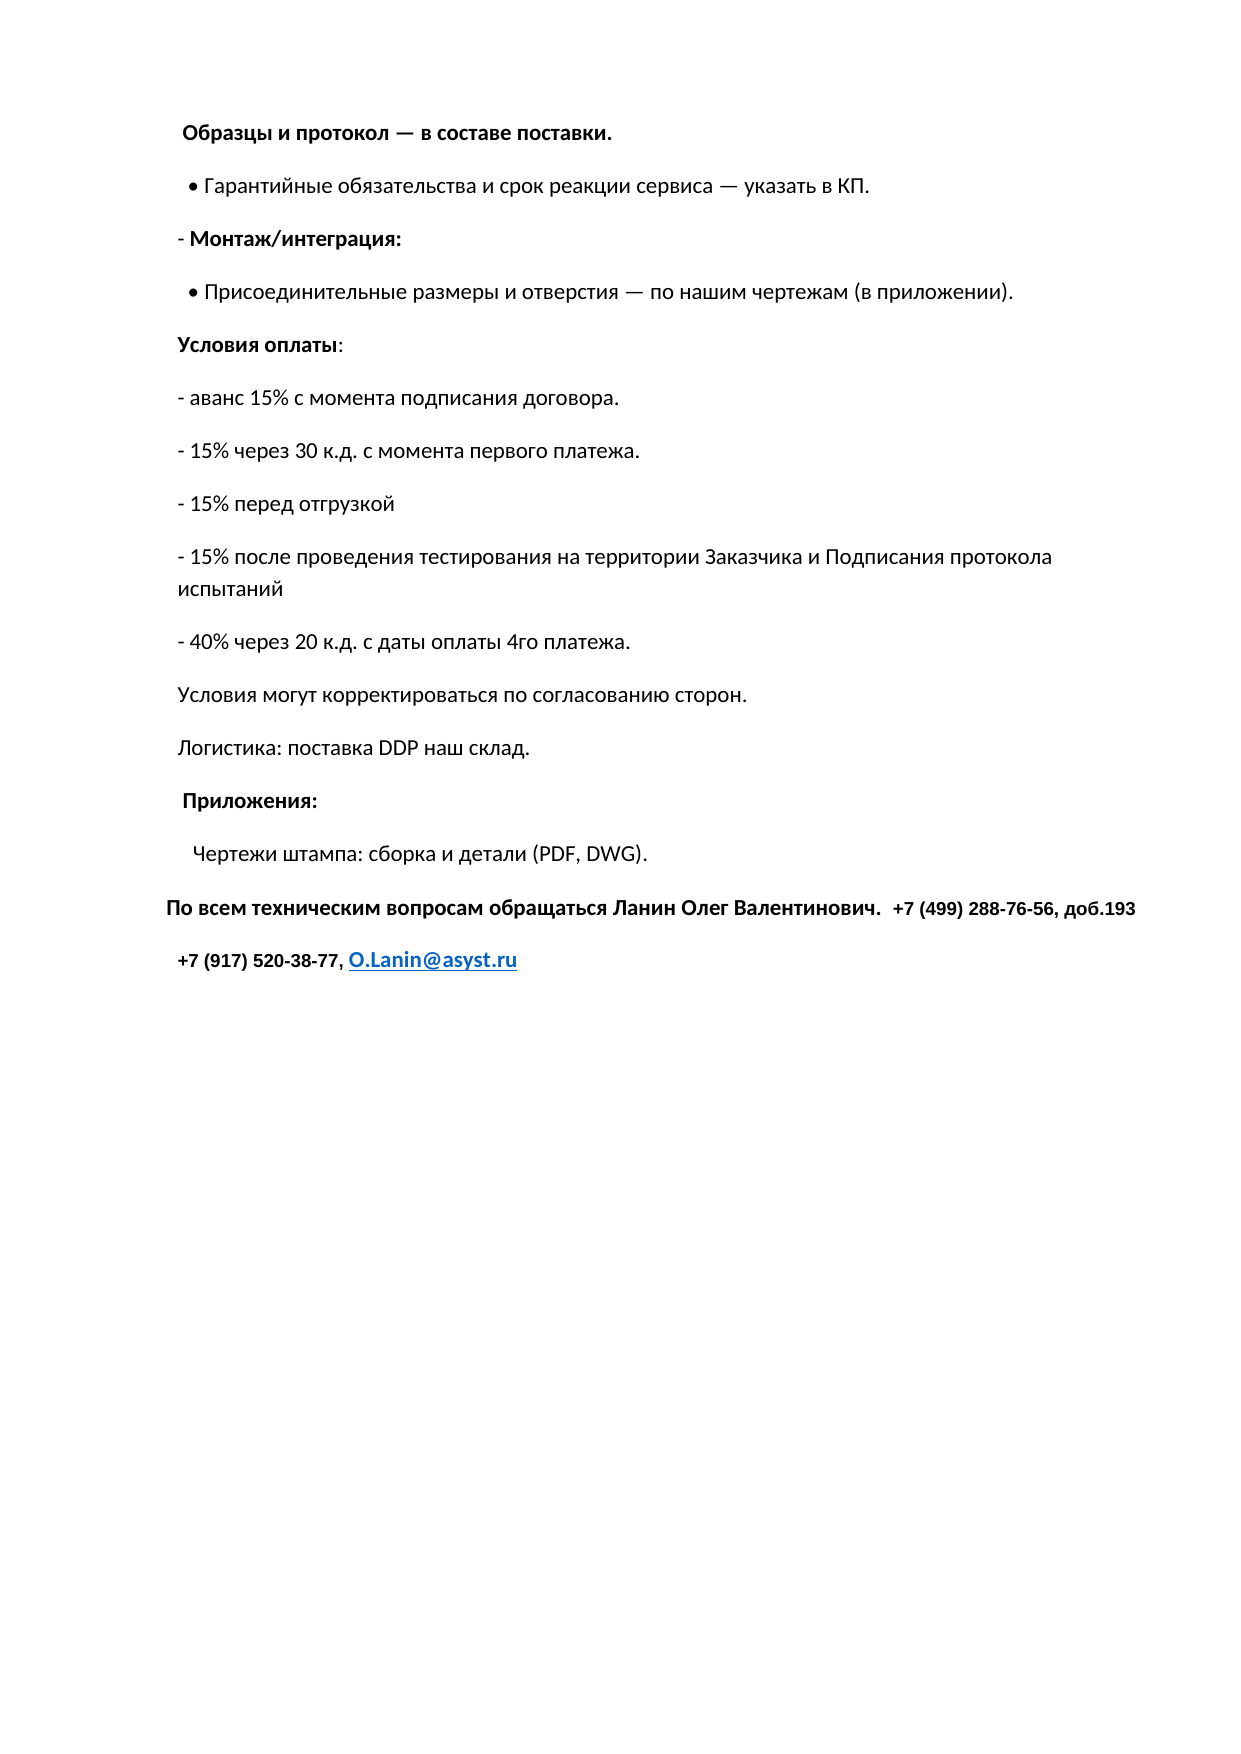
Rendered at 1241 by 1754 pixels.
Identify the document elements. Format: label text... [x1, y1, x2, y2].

text - аванс 15% с момента подписания договора. [177, 383, 1152, 411]
text Условия могут корректироваться по согласованию сторон. [177, 681, 1152, 708]
text Приложения: [177, 787, 1152, 814]
text Логистика: поставка DDP наш склад. [177, 733, 1152, 762]
text - 15% перед отгрузкой [177, 489, 1152, 517]
text - 15% через 30 к.д. с момента первого платежа. [177, 436, 1152, 464]
text Образцы и протокол — в составе поставки. [177, 118, 1152, 146]
text По всем техническим вопросам обращаться Ланин Олег Валентинович. +7 (499) 288-76-56, доб.193 [166, 893, 1152, 921]
text - 40% через 20 к.д. с даты оплаты 4го платежа. [177, 627, 1152, 656]
text • Гарантийные обязательства и срок реакции сервиса — указать в КП. [177, 171, 1152, 199]
text • Присоединительные размеры и отверстия — по нашим чертежам (в приложении). [177, 277, 1152, 305]
text +7 (917) 520-38-77, O.Lanin@asyst.ru [177, 946, 1152, 974]
text - 15% после проведения тестирования на территории Заказчика и Подписания протокола испытаний [177, 542, 1152, 602]
text - Монтаж/интеграция: [177, 224, 1152, 252]
text Условия оплаты: [177, 330, 1152, 358]
text Чертежи штампа: сборка и детали (PDF, DWG). [177, 839, 1152, 868]
